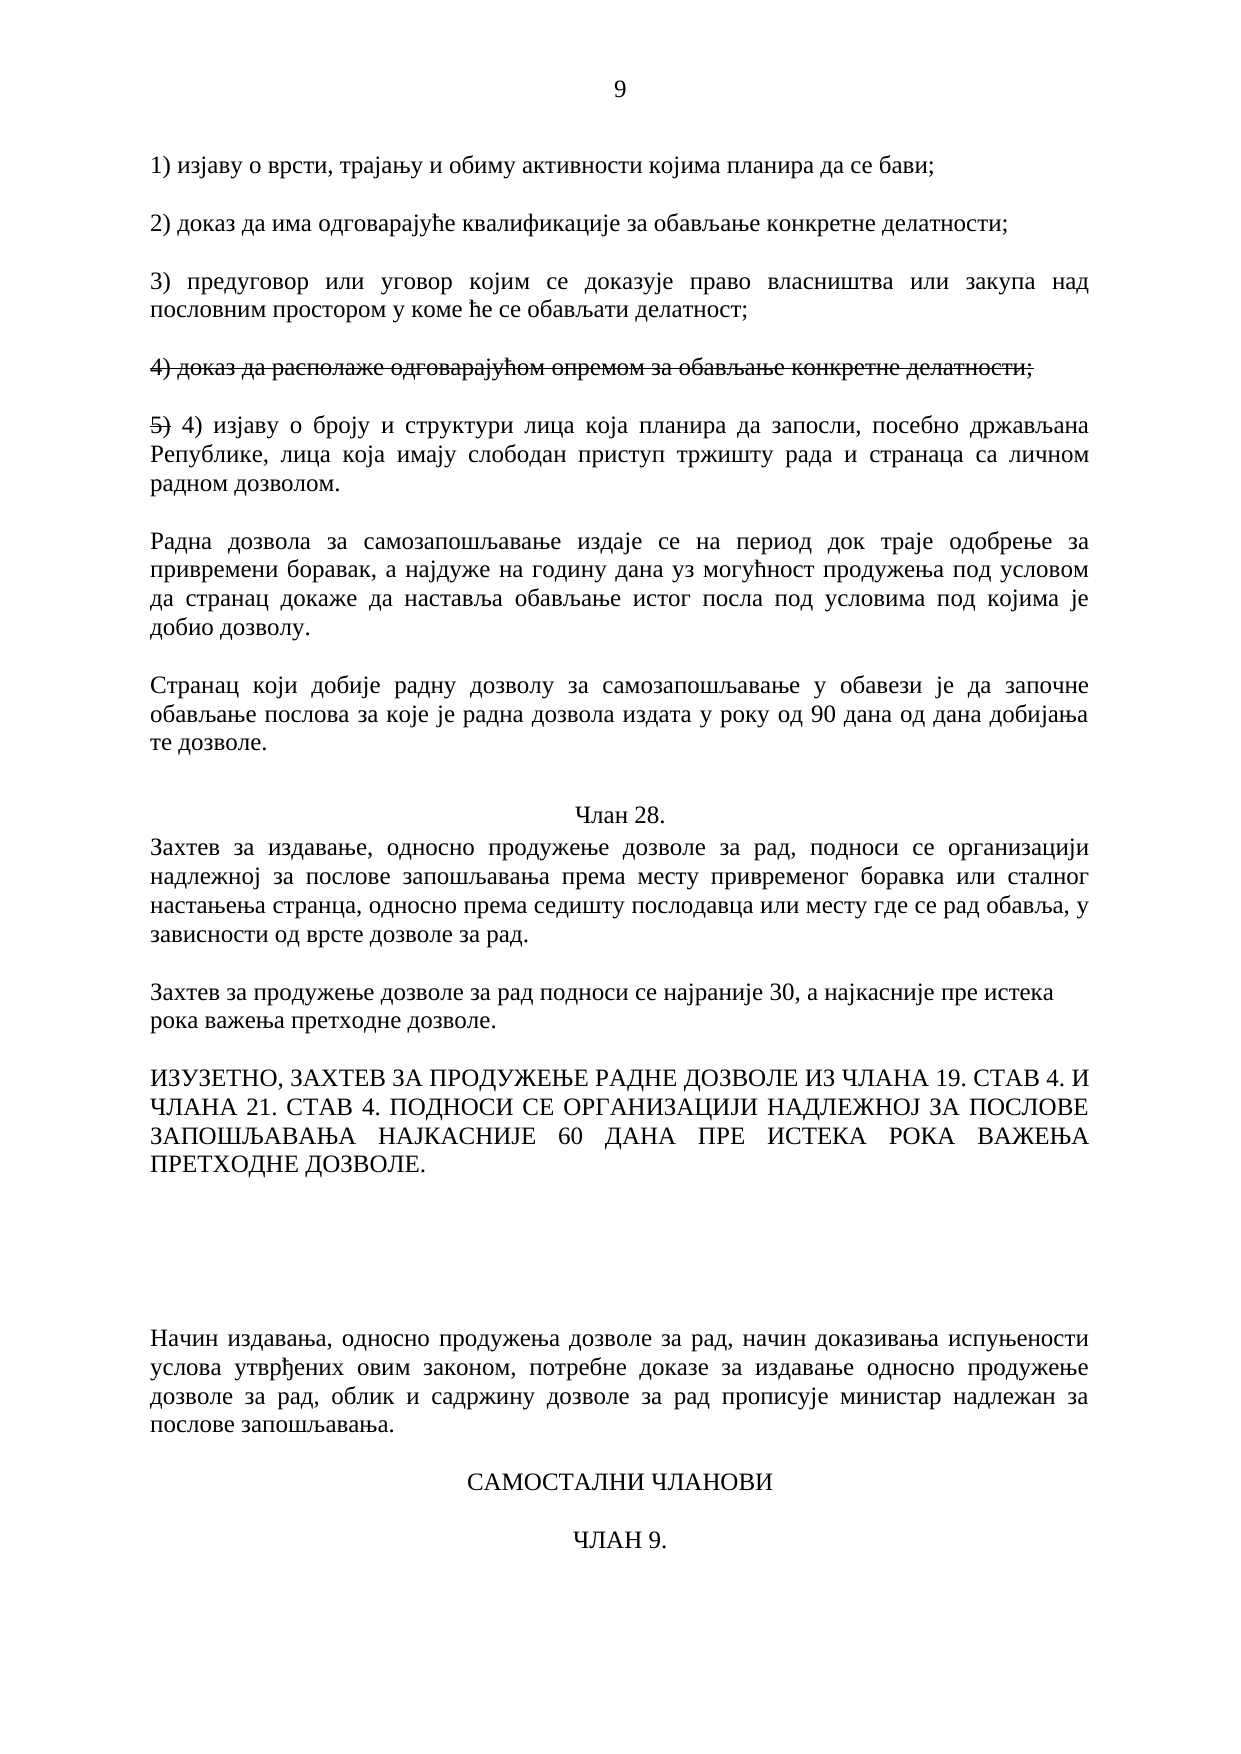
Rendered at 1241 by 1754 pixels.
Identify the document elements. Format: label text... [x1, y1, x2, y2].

text Радна дозвола за самозапошљавање издаје се на период док траје одобрење за привремени боравак, а најдуже на годину дана уз могућност продужења под условом да странац докаже да наставља обављање истог посла под условима под којима је добио дозволу. [150, 526, 1090, 641]
text Захтев за продужење дозволе за рад подноси се најраније 30, а најкасније пре истека рока важења претходне дозволе. [150, 977, 1090, 1034]
text ИЗУЗЕТНО, ЗАХТЕВ ЗА ПРОДУЖЕЊЕ РАДНЕ ДОЗВОЛЕ ИЗ ЧЛАНА 19. СТАВ 4. И ЧЛАНА 21. СТАВ 4. ПОДНОСИ СЕ ОРГАНИЗАЦИЈИ НАДЛЕЖНОЈ ЗА ПОСЛОВЕ ЗАПОШЉАВАЊА НАЈКАСНИЈЕ 60 ДАНА ПРЕ ИСТЕКА РОКА ВАЖЕЊА ПРЕТХОДНЕ ДОЗВОЛЕ. [150, 1063, 1090, 1178]
text 5) 4) изјаву о броју и структури лица која планира да запосли, посебно држављана Републике, лица која имају слободан приступ тржишту рада и странаца са личном радном дозволом. [150, 410, 1090, 497]
text Странац који добије радну дозволу за самозапошљавање у обавези је да започне обављање послова за које је радна дозвола издата у року од 90 дана од дана добијања те дозволе. [150, 670, 1090, 756]
text Захтев за издавање, односно продужење дозволе за рад, подноси се организацији надлежној за послове запошљавања према месту привременог боравка или сталног настањења странца, односно према седишту послодавца или месту где се рад обавља, у зависности од врсте дозволе за рад. [150, 832, 1090, 947]
text ЧЛАН 9. [150, 1525, 1090, 1554]
text Члан 28. [150, 801, 1090, 829]
text 2) доказ да има одговарајуће квалификације за обављање конкретне делатности; [150, 208, 1090, 237]
text 1) изјаву о врсти, трајању и обиму активности којима планира да се бави; [150, 150, 1090, 179]
text Начин издавања, односно продужења дозволе за рад, начин доказивања испуњености услова утврђених овим законом, потребне доказе за издавање односно продужење дозволе за рад, облик и садржину дозволе за рад прописује министар надлежан за послове запошљавања. [150, 1323, 1090, 1438]
text САМОСТАЛНИ ЧЛАНОВИ [150, 1467, 1090, 1496]
text 3) предуговор или уговор којим се доказује право власништва или закупа над пословним простором у коме ће се обављати делатност; [150, 266, 1090, 323]
text 4) доказ да располаже одговарајућом опремом за обављање конкретне делатности; [150, 352, 1090, 381]
